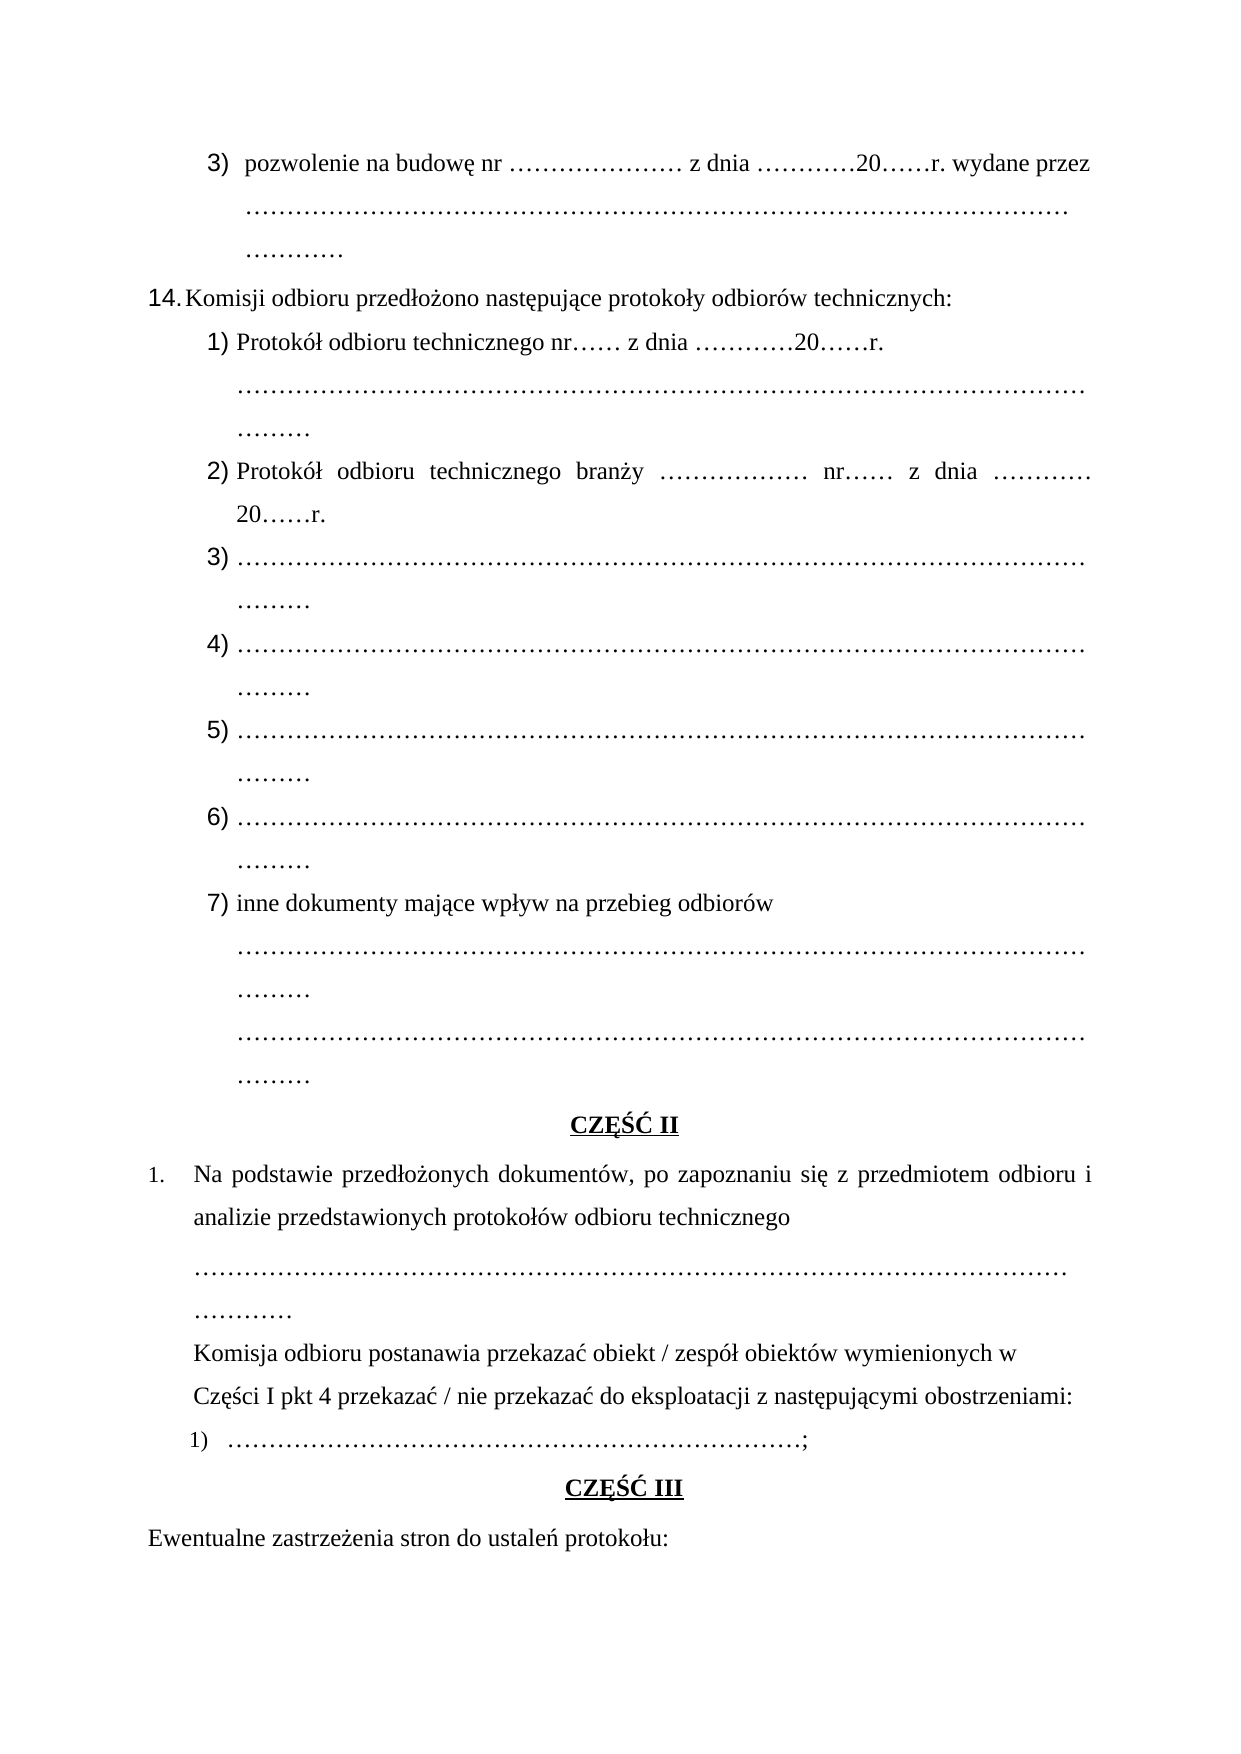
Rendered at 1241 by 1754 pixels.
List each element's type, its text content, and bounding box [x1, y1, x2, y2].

list ………………………………………………………………………………………………… [207, 801, 1093, 873]
text Ewentualne zastrzeżenia stron do ustaleń protokołu: [148, 1523, 1093, 1552]
list pozwolenie na budowę nr ………………… z dnia …………20……r. wydane przez [207, 148, 1093, 176]
list inne dokumenty mające wpływ na przebieg odbiorów [207, 888, 1093, 917]
list ………………………………………………………………………………………………… [236, 1017, 1093, 1089]
list ………………………………………………………………………………………………… [236, 370, 1093, 442]
list Protokół odbioru technicznego nr…… z dnia …………20……r. [207, 327, 1093, 355]
list ………………………………………………………………………………………………… [236, 931, 1093, 1003]
list ………………………………………………………………………………………………… [207, 715, 1093, 787]
list ………………………………………………………………………………………………… [207, 542, 1093, 614]
list Protokół odbioru technicznego branży ……………… nr…… z dnia …………20……r. [207, 456, 1093, 528]
list Komisja odbioru postanawia przekazać obiekt / zespół obiektów wymienionych w Części I pkt 4 przekazać / nie przekazać do eksploatacji z następującymi obostrzeniami: [193, 1338, 1093, 1410]
list ………………………………………………………………………………………………… [207, 629, 1093, 701]
list ……………………………………………………………; [189, 1424, 1093, 1453]
text CZĘŚĆ II [156, 1110, 1093, 1138]
list Komisji odbioru przedłożono następujące protokoły odbiorów technicznych: [148, 283, 1093, 312]
list ………………………………………………………………………………………………… [244, 191, 1093, 263]
text CZĘŚĆ III [155, 1473, 1093, 1502]
list Na podstawie przedłożonych dokumentów, po zapoznaniu się z przedmiotem odbioru i analizie przedstawionych protokołów odbioru technicznego [148, 1159, 1093, 1231]
list ……………………………………………………………………………………………………… [193, 1252, 1093, 1323]
